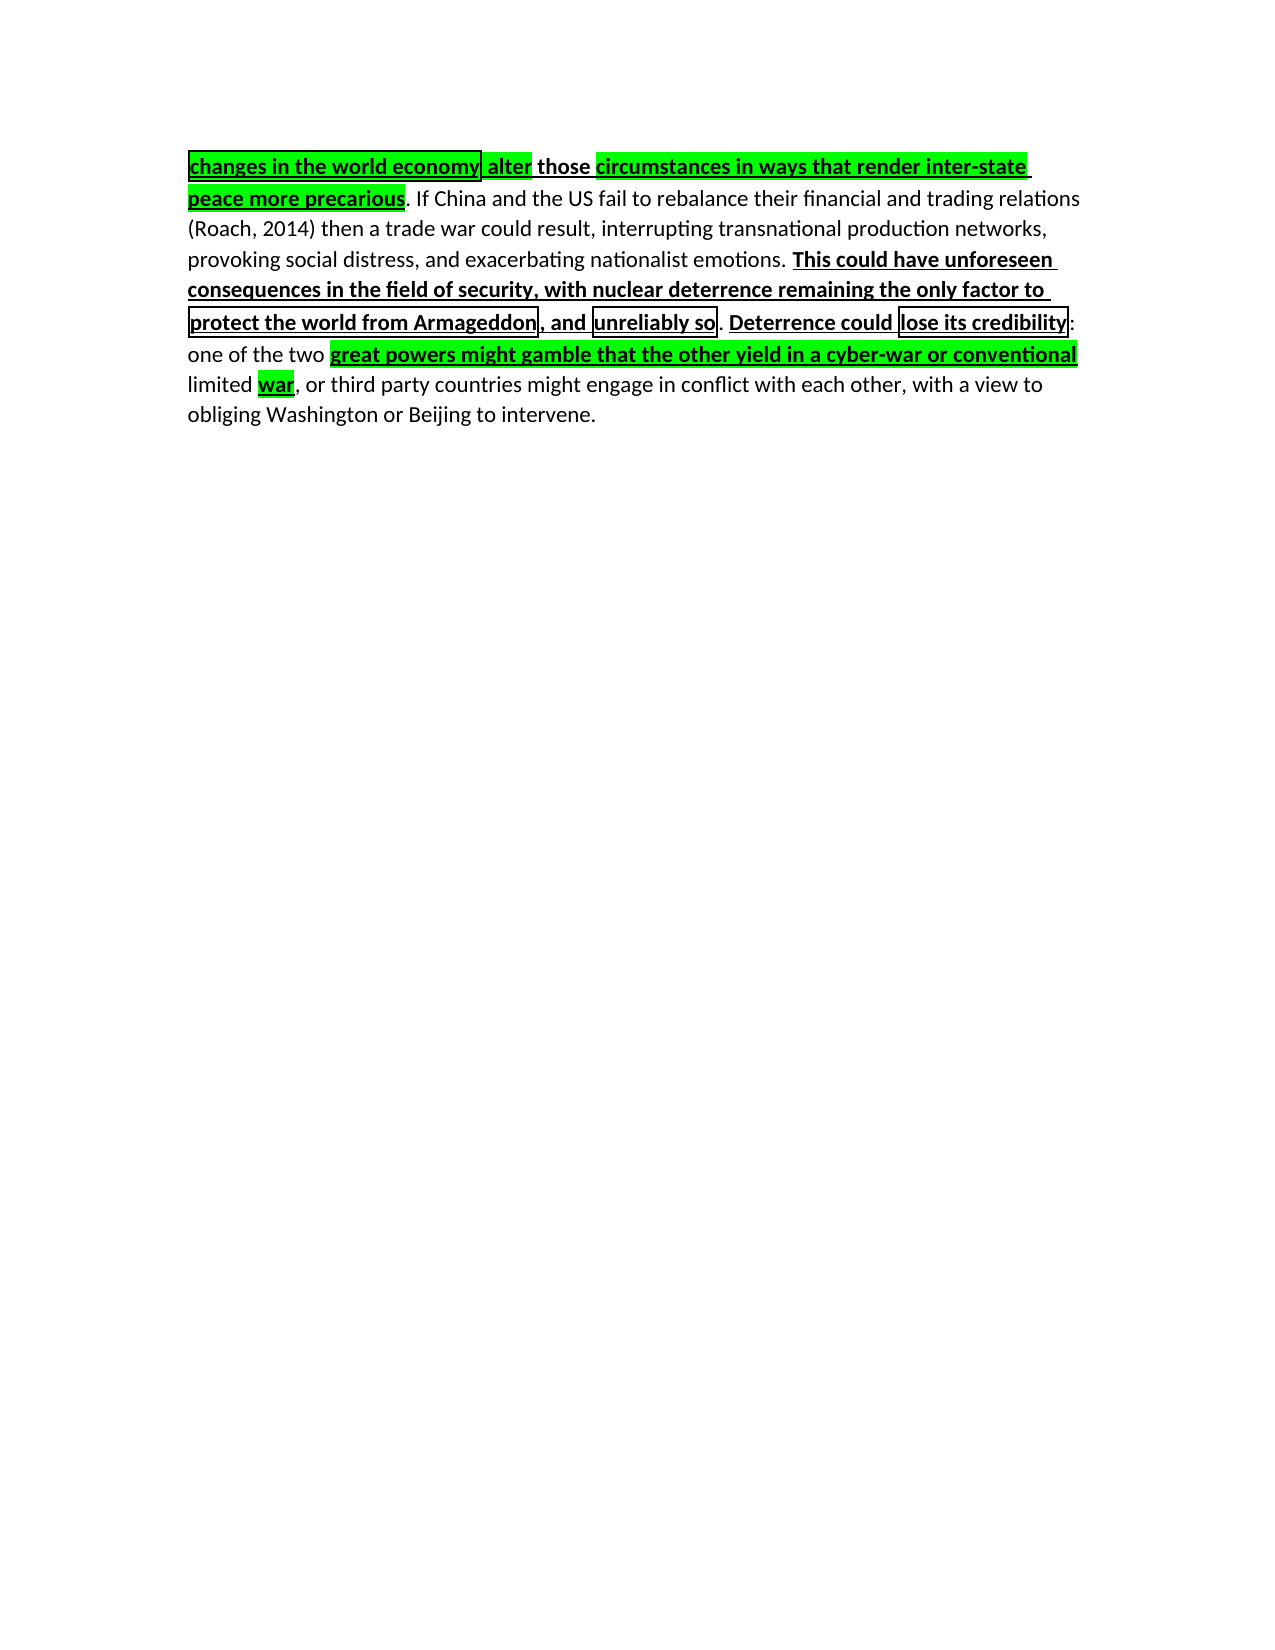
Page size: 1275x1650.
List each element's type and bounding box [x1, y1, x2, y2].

text [187, 150, 1087, 428]
